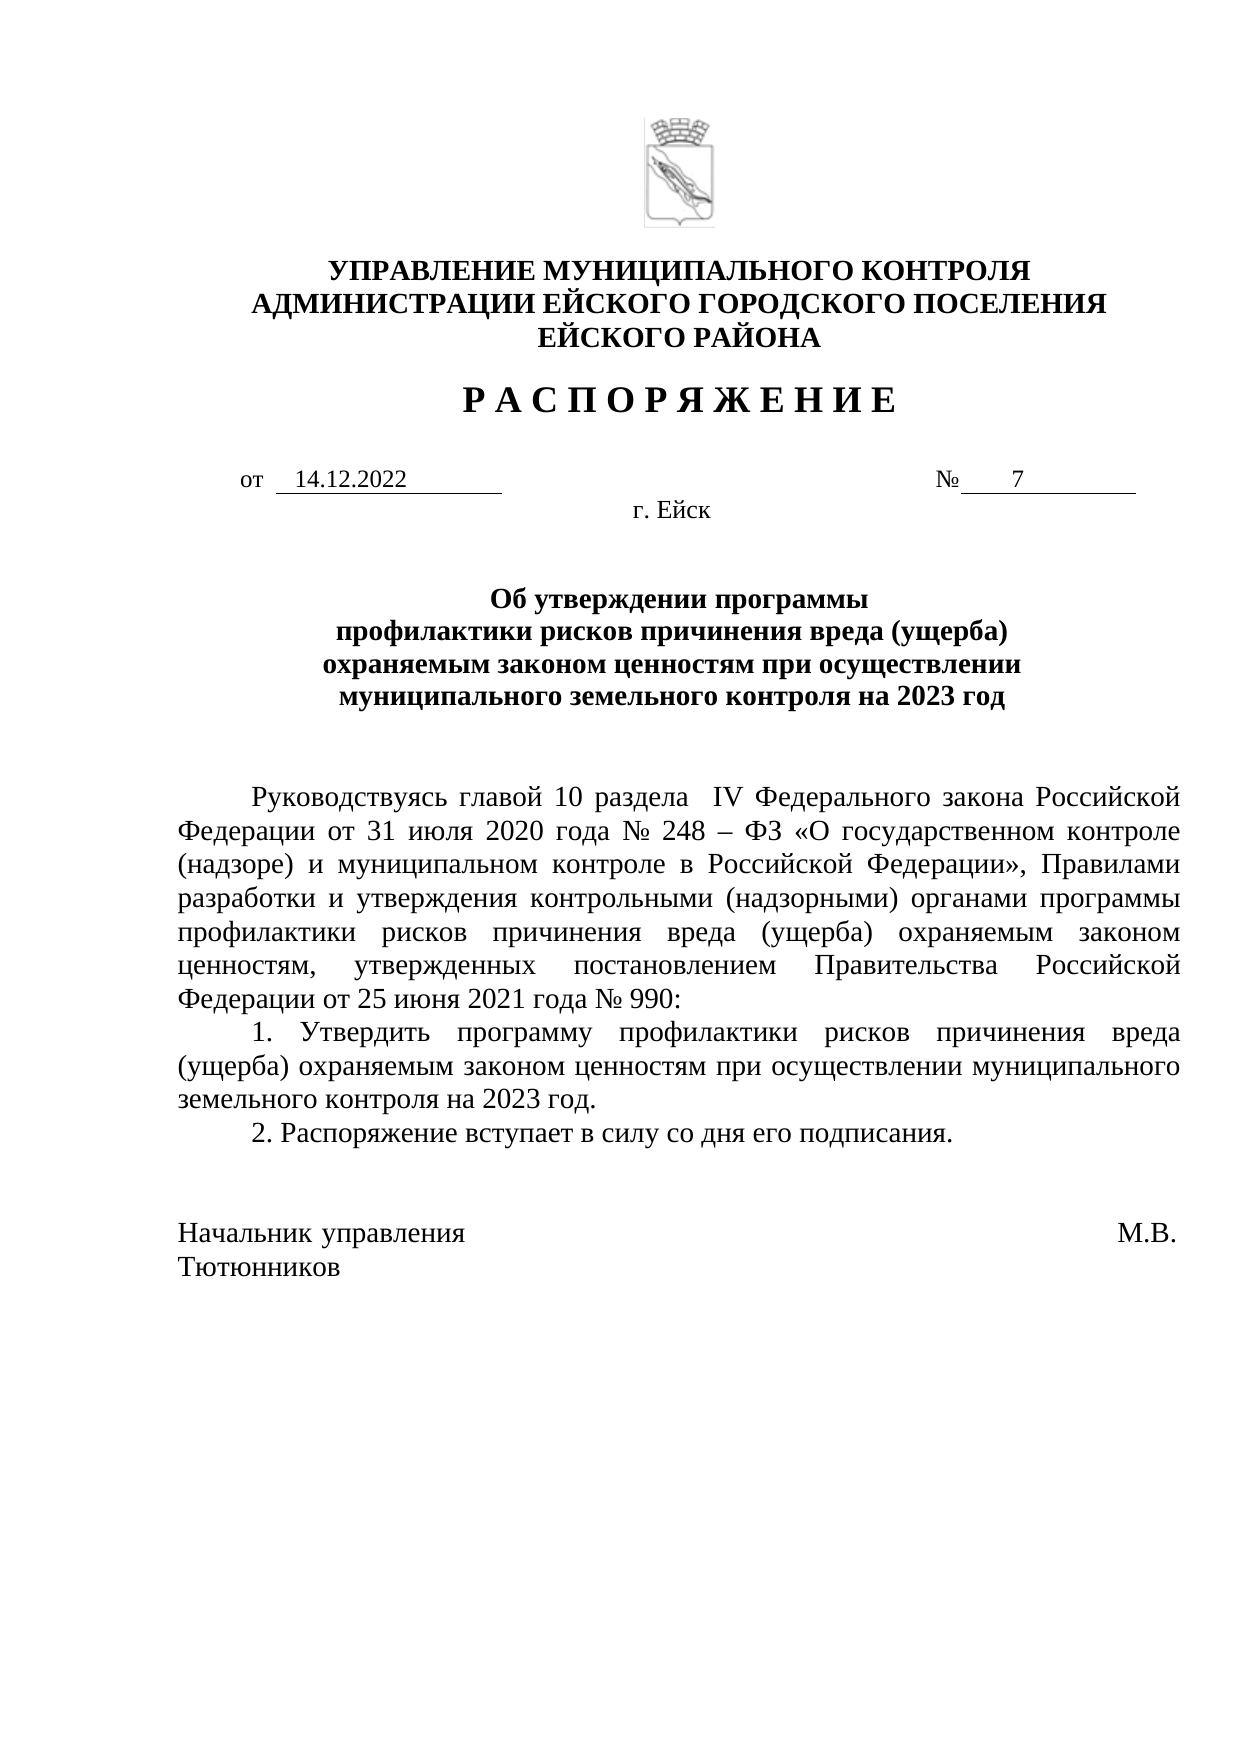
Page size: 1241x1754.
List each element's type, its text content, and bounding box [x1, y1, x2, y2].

text г. Ейск [177, 494, 1181, 524]
table_header № [502, 464, 961, 493]
text профилактики рисков причинения вреда (ущерба) [251, 615, 1093, 647]
text 2. Распоряжение вступает в силу со дня его подписания. [177, 1115, 1181, 1148]
text 1. Утвердить программу профилактики рисков причинения вреда (ущерба) охраняемым законом ценностям при осуществлении муниципального земельного контроля на 2023 год. [177, 1014, 1181, 1115]
text Руководствуясь главой 10 раздела IV Федерального закона Российской Федерации от 31 июля 2020 года № 248 – ФЗ «О государственном контроле (надзоре) и муниципальном контроле в Российской Федерации», Правилами разработки и утверждения контрольными (надзорными) органами программы профилактики рисков причинения вреда (ущерба) охраняемым законом ценностям, утвержденных постановлением Правительства Российской Федерации от 25 июня 2021 года № 990: [177, 779, 1181, 1014]
table_header от [234, 464, 276, 493]
subtitle Р А С П О Р Я Ж Е Н И Е [177, 378, 1181, 421]
table_header 14.12.2022 [276, 464, 502, 493]
subtitle УПРАВЛЕНИЕ МУНИЦИПАЛЬНОГО КОНТРОЛЯ [177, 253, 1181, 287]
text Об утверждении программы [177, 581, 1181, 615]
subtitle АДМИНИСТРАЦИИ Ейского городского поселения ЕЙского района [177, 287, 1181, 354]
table_header 7 [961, 464, 1136, 493]
text Начальник управления М.В. Тютюнников [177, 1216, 1181, 1283]
text муниципального земельного контроля на 2023 год [251, 680, 1093, 712]
text охраняемым законом ценностям при осуществлении [251, 647, 1093, 680]
picture [643, 118, 715, 229]
